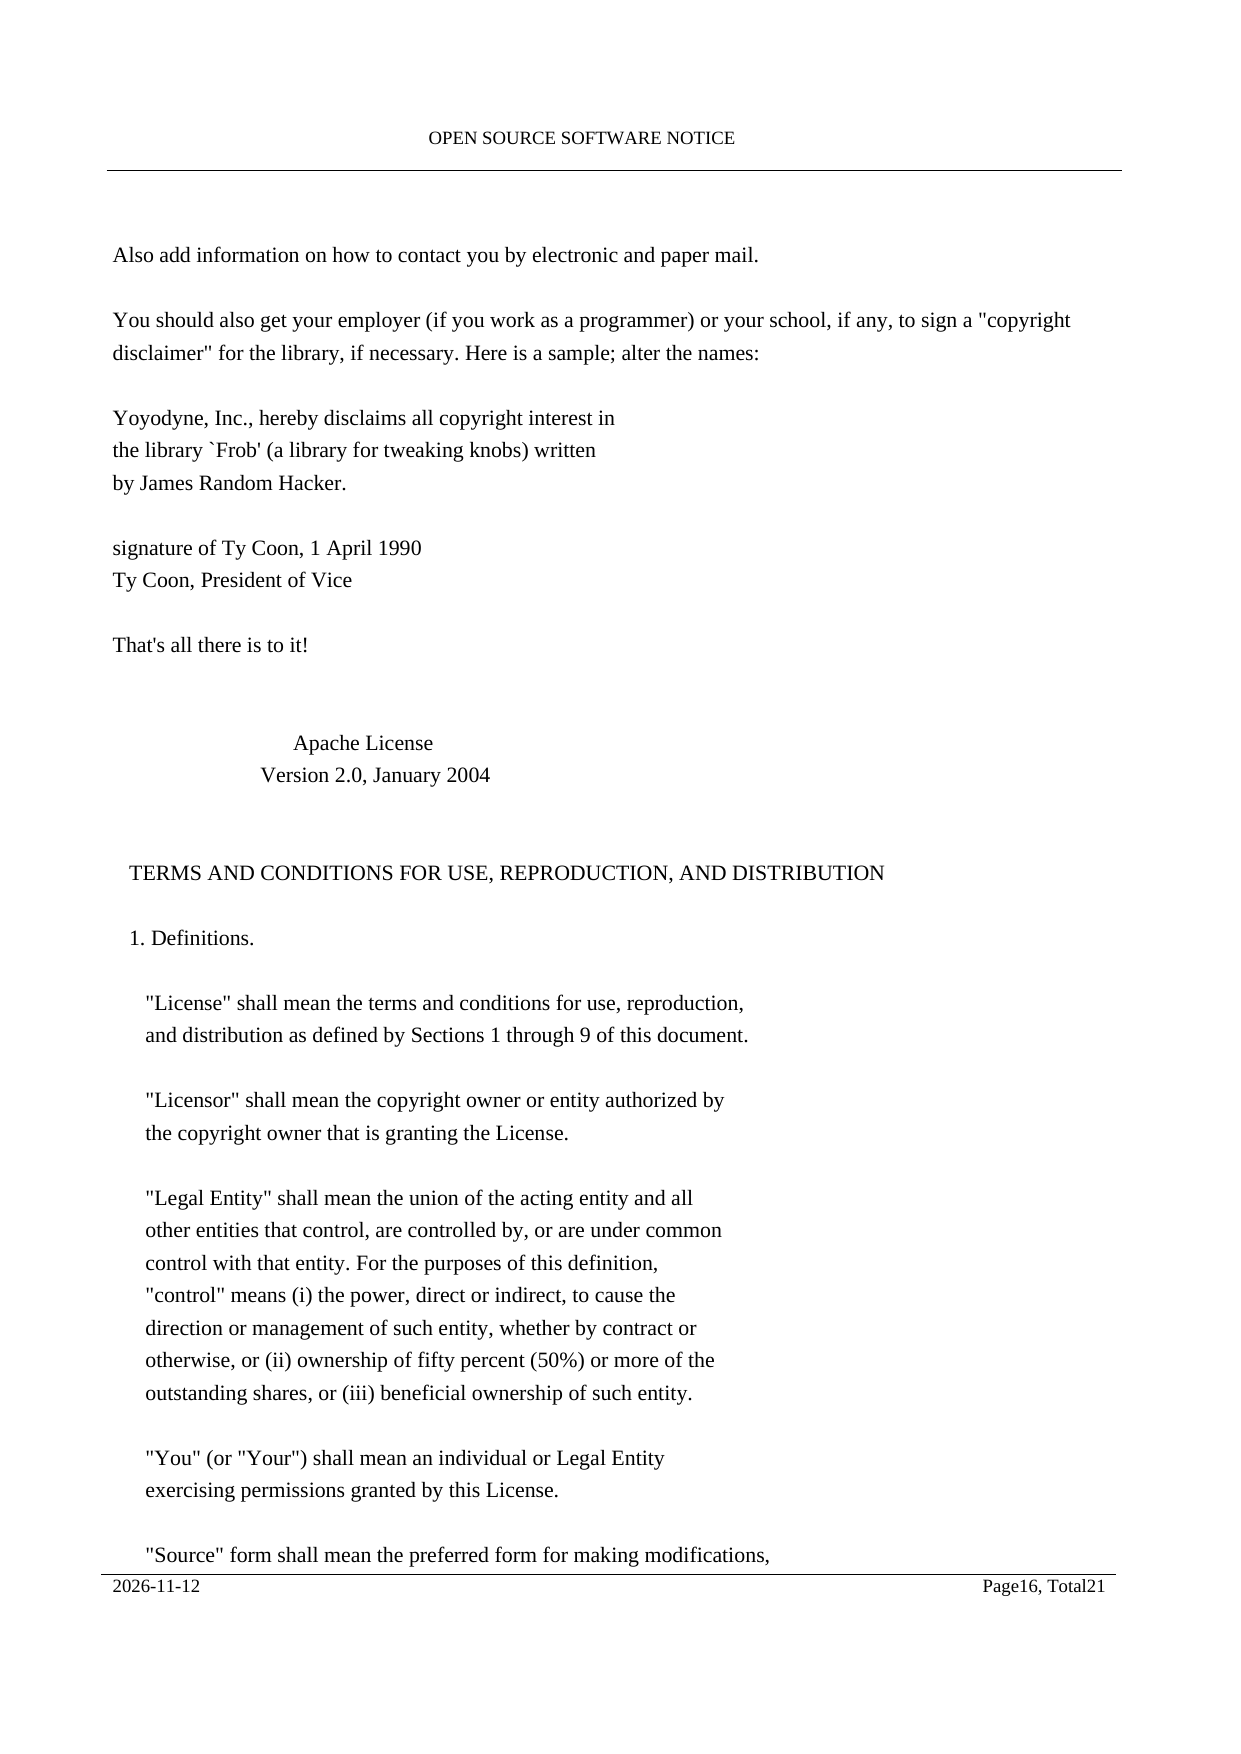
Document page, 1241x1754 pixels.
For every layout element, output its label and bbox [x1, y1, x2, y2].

text [112, 206, 1128, 1571]
